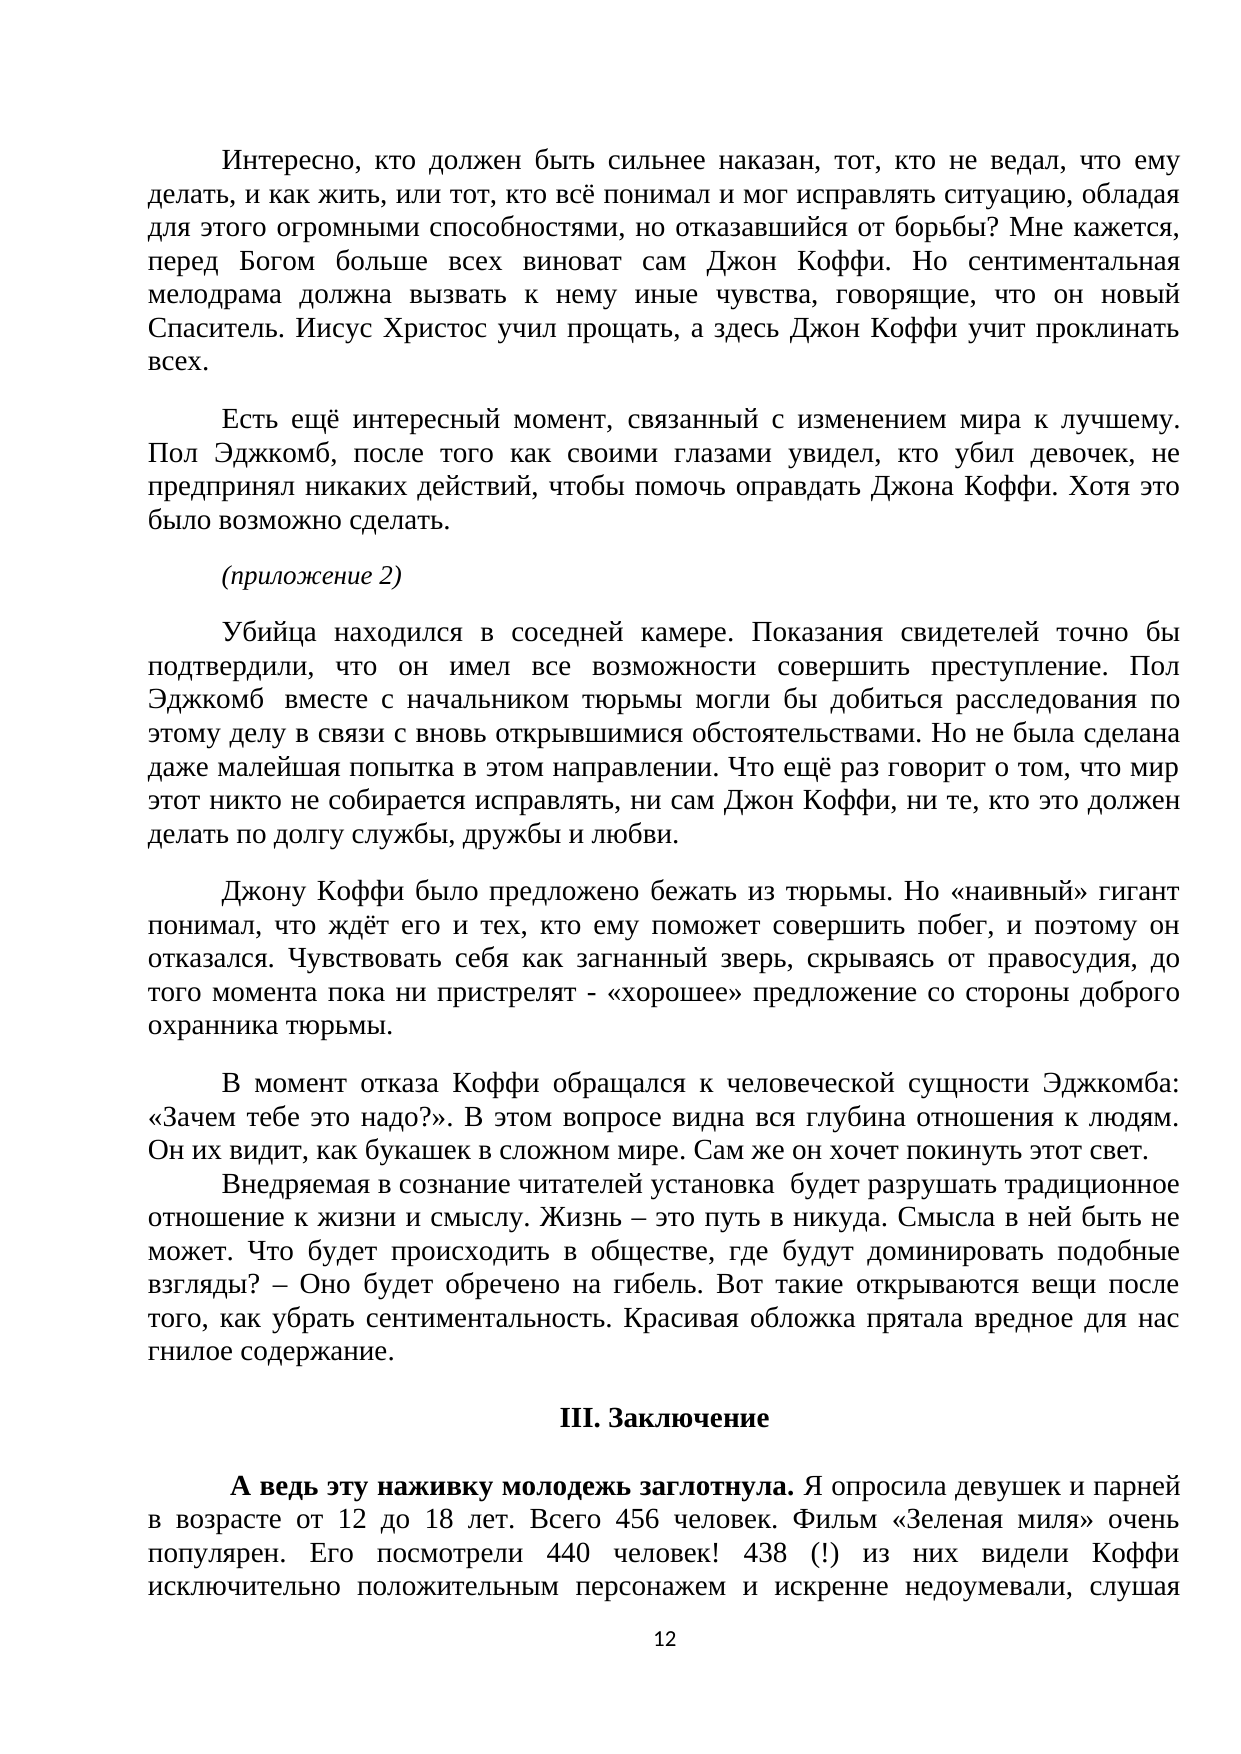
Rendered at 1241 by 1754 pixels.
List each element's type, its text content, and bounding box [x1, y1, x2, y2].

text В момент отказа Коффи обращался к человеческой сущности Эджкомба: «Зачем тебе это надо?». В этом вопросе видна вся глубина отношения к людям. Он их видит, как букашек в сложном мире. Сам же он хочет покинуть этот свет. [148, 1041, 1181, 1166]
text III. Заключение [148, 1401, 1181, 1434]
text Джону Коффи было предложено бежать из тюрьмы. Но «наивный» гигант понимал, что ждёт его и тех, кто ему поможет совершить побег, и поэтому он отказался. Чувствовать себя как загнанный зверь, скрываясь от правосудия, до того момента пока ни пристрелят - «хорошее» предложение со стороны доброго охранника тюрьмы. [148, 849, 1181, 1041]
text Убийца находился в соседней камере. Показания свидетелей точно бы подтвердили, что он имел все возможности совершить преступление. Пол Эджкомб вместе с начальником тюрьмы могли бы добиться расследования по этому делу в связи с вновь открывшимися обстоятельствами. Но не была сделана даже малейшая попытка в этом направлении. Что ещё раз говорит о том, что мир этот никто не собирается исправлять, ни сам Джон Коффи, ни те, кто это должен делать по долгу службы, дружбы и любви. [148, 591, 1181, 849]
text Внедряемая в сознание читателей установка будет разрушать традиционное отношение к жизни и смыслу. Жизнь – это путь в никуда. Смысла в ней быть не может. Что будет происходить в обществе, где будут доминировать подобные взгляды? – Оно будет обречено на гибель. Вот такие открываются вещи после того, как убрать сентиментальность. Красивая обложка прятала вредное для нас гнилое содержание. [148, 1166, 1181, 1367]
text Интересно, кто должен быть сильнее наказан, тот, кто не ведал, что ему делать, и как жить, или тот, кто всё понимал и мог исправлять ситуацию, обладая для этого огромными способностями, но отказавшийся от борьбы? Мне кажется, перед Богом больше всех виноват сам Джон Коффи. Но сентиментальная мелодрама должна вызвать к нему иные чувства, говорящие, что он новый Спаситель. Иисус Христос учил прощать, а здесь Джон Коффи учит проклинать всех. [148, 118, 1181, 377]
text Есть ещё интересный момент, связанный с изменением мира к лучшему. Пол Эджкомб, после того как своими глазами увидел, кто убил девочек, не предпринял никаких действий, чтобы помочь оправдать Джона Коффи. Хотя это было возможно сделать. [148, 377, 1181, 535]
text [148, 1468, 1181, 1602]
text (приложение 2) [148, 559, 1181, 591]
